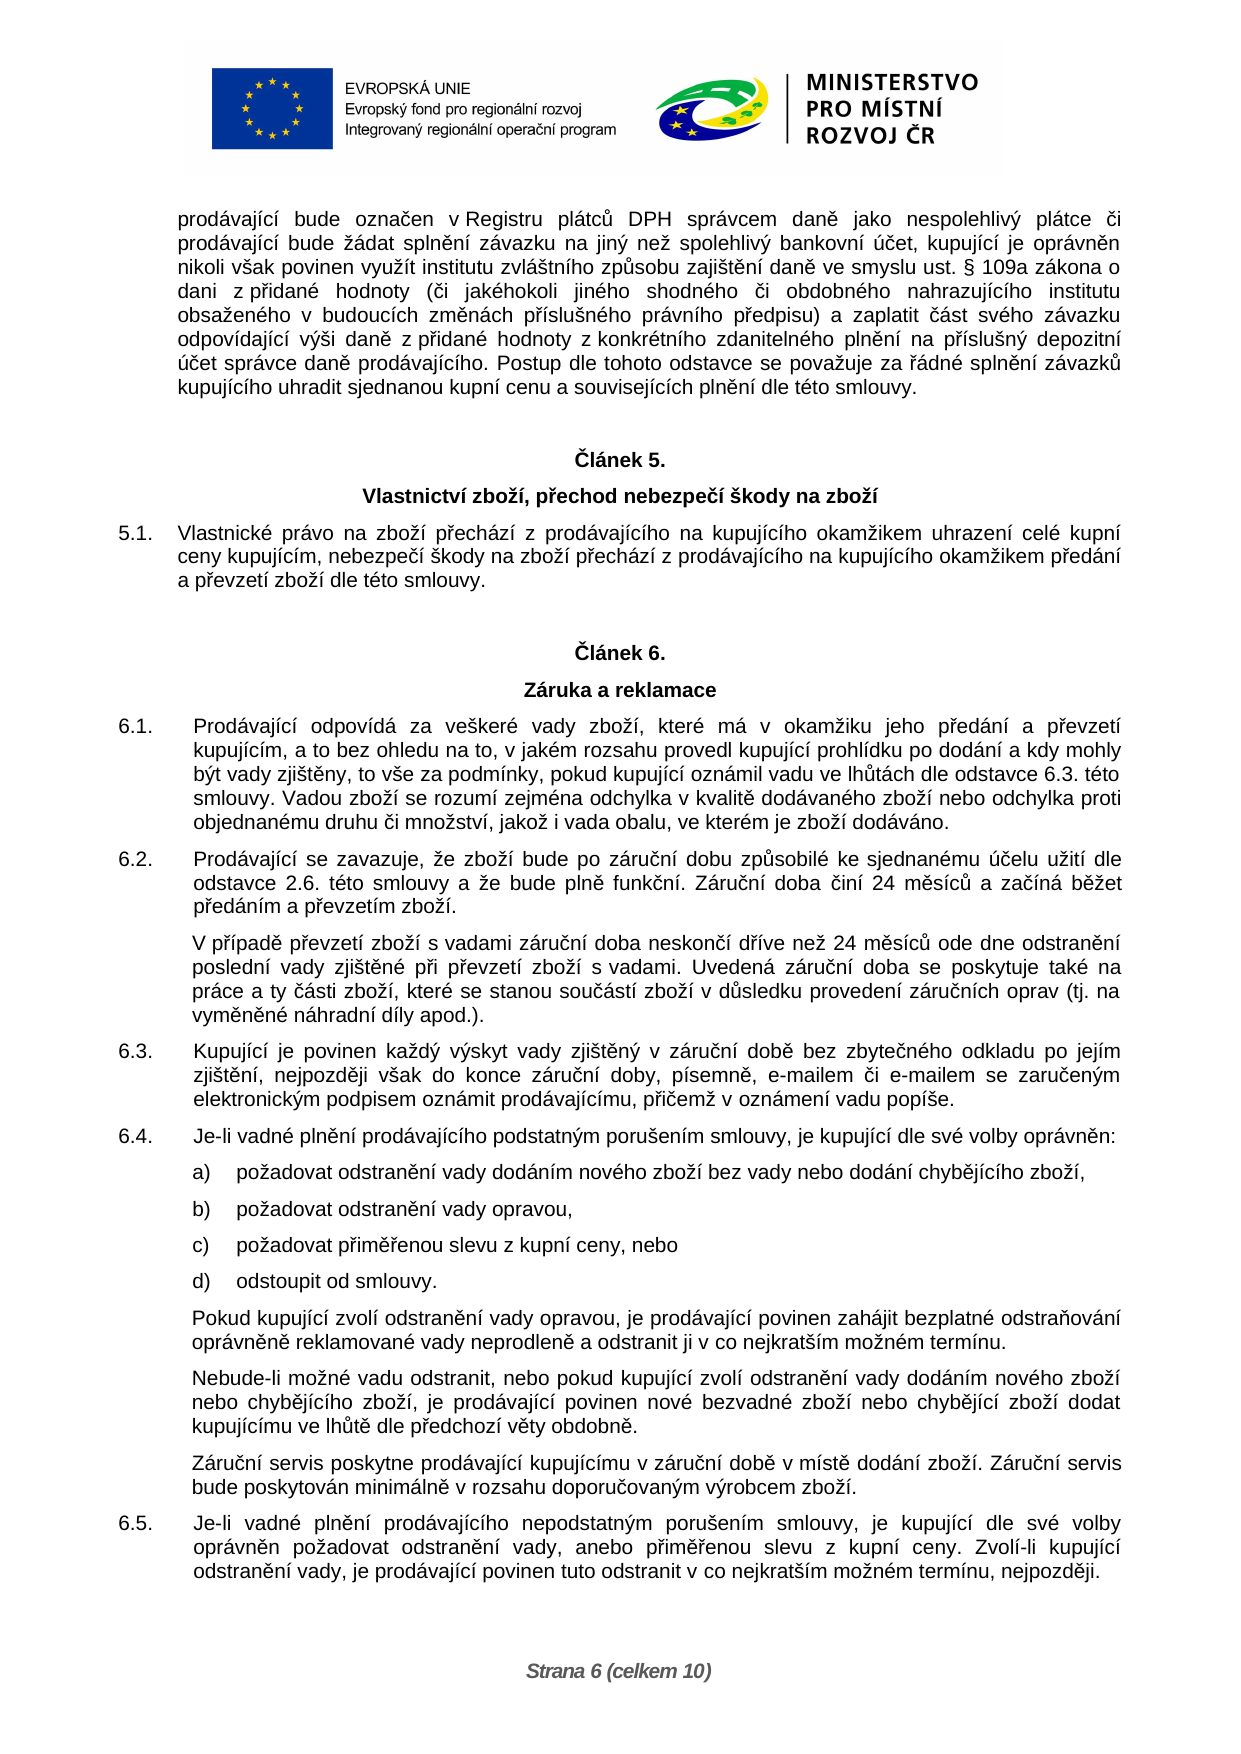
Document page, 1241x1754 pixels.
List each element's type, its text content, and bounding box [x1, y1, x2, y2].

list požadovat přiměřenou slevu z kupní ceny, nebo [192, 1233, 1122, 1257]
picture [185, 40, 1004, 176]
list Prodávající se zavazuje, že zboží bude po záruční dobu způsobilé ke sjednanému účelu užití dle odstavce 2.6. této smlouvy a že bude plně funkční. Záruční doba činí 24 měsíců a začíná běžet předáním a převzetím zboží. [118, 846, 1122, 918]
list požadovat odstranění vady dodáním nového zboží bez vady nebo dodání chybějícího zboží, [192, 1160, 1122, 1184]
list Je-li vadné plnění prodávajícího podstatným porušením smlouvy, je kupující dle své volby oprávněn: [118, 1123, 1122, 1147]
text Záruční servis poskytne prodávající kupujícímu v záruční době v místě dodání zboží. Záruční servis bude poskytován minimálně v rozsahu doporučovaným výrobcem zboží. [192, 1451, 1122, 1498]
list odstoupit od smlouvy. [192, 1269, 1122, 1293]
text Článek 5. [118, 447, 1122, 471]
text Nebude-li možné vadu odstranit, nebo pokud kupující zvolí odstranění vady dodáním nového zboží nebo chybějícího zboží, je prodávající povinen nové bezvadné zboží nebo chybějící zboží dodat kupujícímu ve lhůtě dle předchozí věty obdobně. [192, 1366, 1122, 1438]
list Vlastnické právo na zboží přechází z prodávajícího na kupujícího okamžikem uhrazení celé kupní ceny kupujícím, nebezpečí škody na zboží přechází z prodávajícího na kupujícího okamžikem předání a převzetí zboží dle této smlouvy. [118, 520, 1122, 592]
list Je-li vadné plnění prodávajícího nepodstatným porušením smlouvy, je kupující dle své volby oprávněn požadovat odstranění vady, anebo přiměřenou slevu z kupní ceny. Zvolí-li kupující odstranění vady, je prodávající povinen tuto odstranit v co nejkratším možném termínu, nejpozději. [118, 1511, 1122, 1583]
list požadovat odstranění vady opravou, [192, 1196, 1122, 1220]
list Prodávající odpovídá za veškeré vady zboží, které má v okamžiku jeho předání a převzetí kupujícím, a to bez ohledu na to, v jakém rozsahu provedl kupující prohlídku po dodání a kdy mohly být vady zjištěny, to vše za podmínky, pokud kupující oznámil vadu ve lhůtách dle odstavce 6.3. této smlouvy. Vadou zboží se rozumí zejména odchylka v kvalitě dodávaného zboží nebo odchylka proti objednanému druhu či množství, jakož i vada obalu, ve kterém je zboží dodáváno. [118, 714, 1122, 834]
text Záruka a reklamace [118, 678, 1122, 702]
text Článek 6. [118, 641, 1122, 665]
list Kupující je povinen každý výskyt vady zjištěný v záruční době bez zbytečného odkladu po jejím zjištění, nejpozději však do konce záruční doby, písemně, e-mailem či e-mailem se zaručeným elektronickým podpisem oznámit prodávajícímu, přičemž v oznámení vadu popíše. [118, 1039, 1122, 1111]
text Vlastnictví zboží, přechod nebezpečí škody na zboží [118, 484, 1122, 508]
text Pokud kupující zvolí odstranění vady opravou, je prodávající povinen zahájit bezplatné odstraňování oprávněně reklamované vady neprodleně a odstranit ji v co nejkratším možném termínu. [192, 1306, 1122, 1354]
text V případě převzetí zboží s vadami záruční doba neskončí dříve než 24 měsíců ode dne odstranění poslední vady zjištěné při převzetí zboží s vadami. Uvedená záruční doba se poskytuje také na práce a ty části zboží, které se stanou součástí zboží v důsledku provedení záručních oprav (tj. na vyměněné náhradní díly apod.). [192, 931, 1122, 1027]
